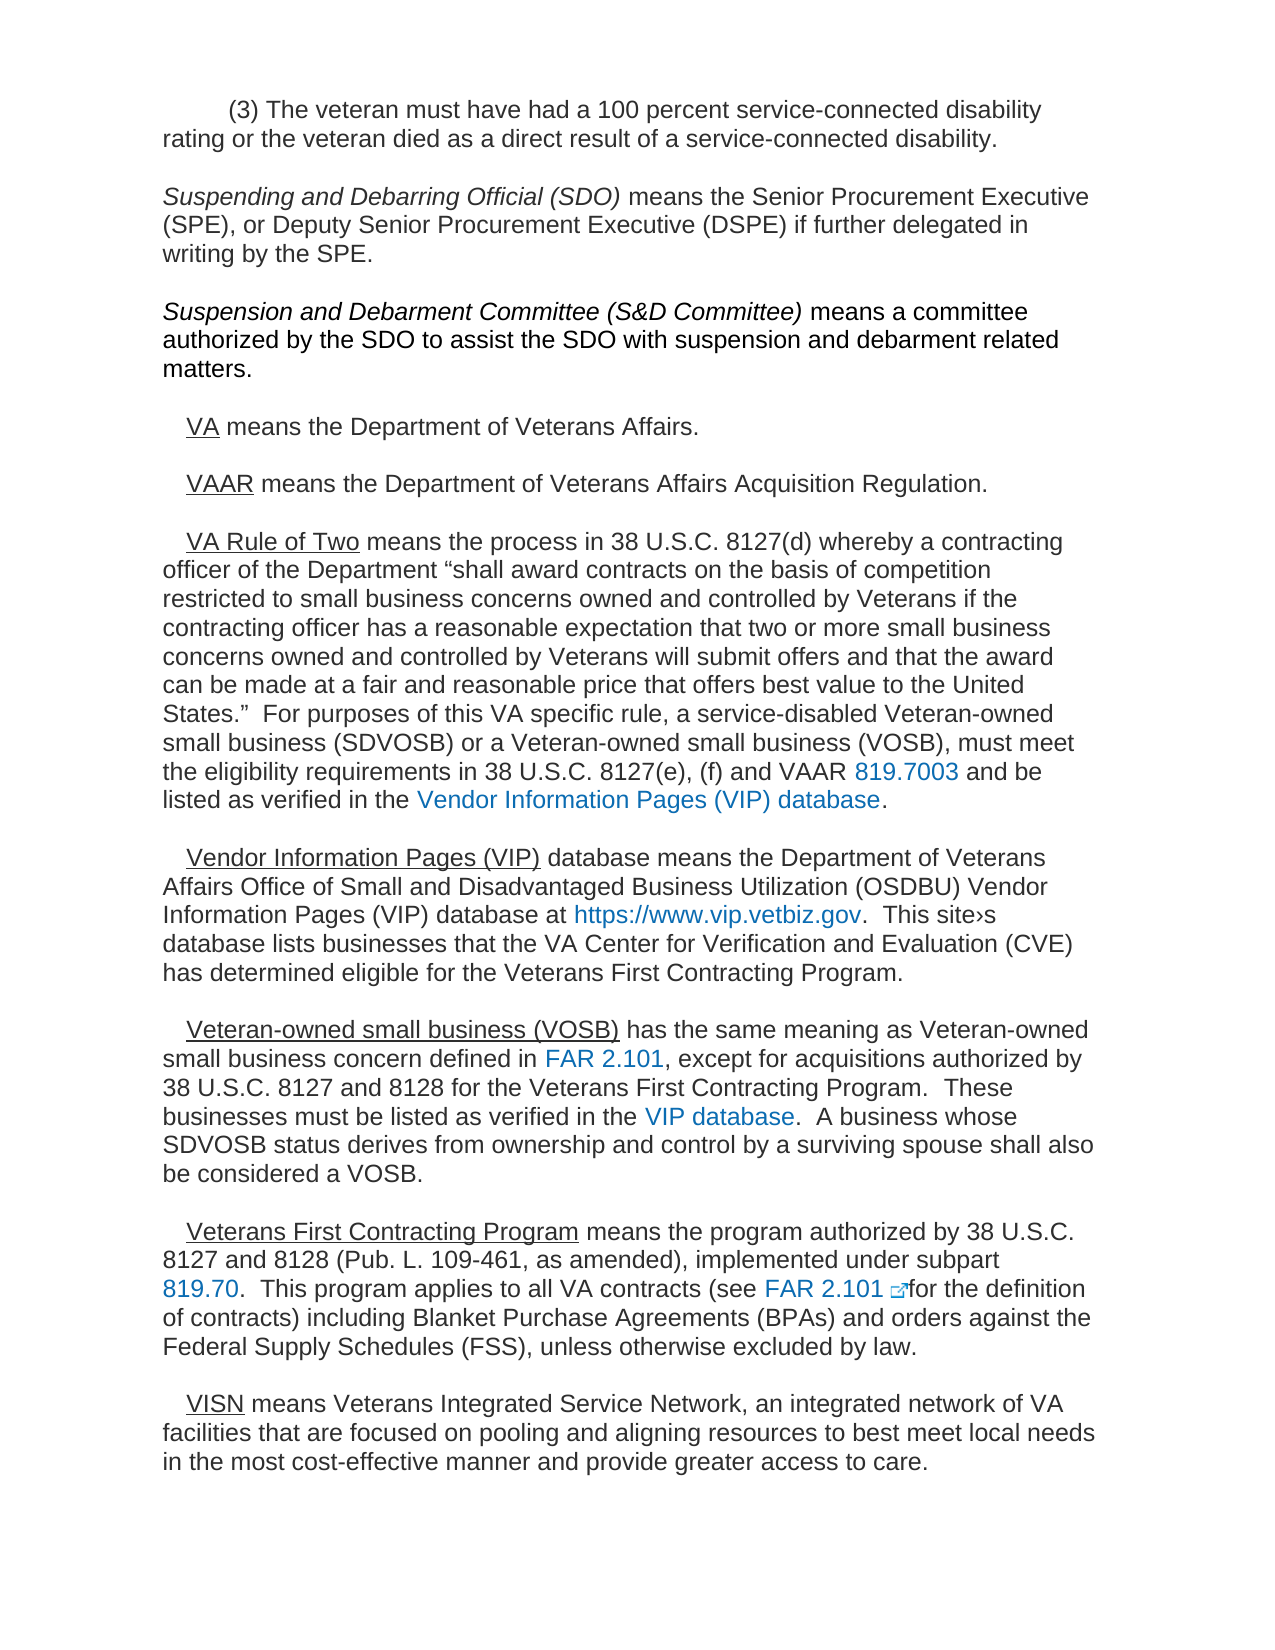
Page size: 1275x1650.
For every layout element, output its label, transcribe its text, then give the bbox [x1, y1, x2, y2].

text VA means the Department of Veterans Affairs. [162, 412, 1098, 440]
text Vendor Information Pages (VIP) database means the Department of Veterans Affairs Office of Small and Disadvantaged Business Utilization (OSDBU) Vendor Information Pages (VIP) database at https://www.vip.vetbiz.gov. This site›s database lists businesses that the VA Center for Verification and Evaluation (CVE) has determined eligible for the Veterans First Contracting Program. [162, 843, 1098, 987]
text Suspending and Debarring Official (SDO) means the Senior Procurement Executive (SPE), or Deputy Senior Procurement Executive (DSPE) if further delegated in writing by the SPE. [162, 182, 1098, 268]
text Suspension and Debarment Committee (S&D Committee) means a committee authorized by the SDO to assist the SDO with suspension and debarment related matters. [162, 297, 1098, 383]
text Veteran-owned small business (VOSB) has the same meaning as Veteran-owned small business concern defined in FAR 2.101, except for acquisitions authorized by 38 U.S.C. 8127 and 8128 for the Veterans First Contracting Program. These businesses must be listed as verified in the VIP database. A business whose SDVOSB status derives from ownership and control by a surviving spouse shall also be considered a VOSB. [162, 1015, 1098, 1188]
text VAAR means the Department of Veterans Affairs Acquisition Regulation. [162, 469, 1098, 498]
text (3) The veteran must have had a 100 percent service-connected disability rating or the veteran died as a direct result of a service-connected disability. [162, 95, 1098, 153]
text VISN means Veterans Integrated Service Network, an integrated network of VA facilities that are focused on pooling and aligning resources to best meet local needs in the most cost-effective manner and provide greater access to care. [162, 1389, 1098, 1475]
picture [890, 1283, 908, 1298]
text Veterans First Contracting Program means the program authorized by 38 U.S.C. 8127 and 8128 (Pub. L. 109-461, as amended), implemented under subpart 819.70. This program applies to all VA contracts (see FAR 2.101 for the definition of contracts) including Blanket Purchase Agreements (BPAs) and orders against the Federal Supply Schedules (FSS), unless otherwise excluded by law. [162, 1217, 1098, 1360]
text VA Rule of Two means the process in 38 U.S.C. 8127(d) whereby a contracting officer of the Department “shall award contracts on the basis of competition restricted to small business concerns owned and controlled by Veterans if the contracting officer has a reasonable expectation that two or more small business concerns owned and controlled by Veterans will submit offers and that the award can be made at a fair and reasonable price that offers best value to the United States.” For purposes of this VA specific rule, a service-disabled Veteran-owned small business (SDVOSB) or a Veteran-owned small business (VOSB), must meet the eligibility requirements in 38 U.S.C. 8127(e), (f) and VAAR 819.7003 and be listed as verified in the Vendor Information Pages (VIP) database. [162, 527, 1098, 814]
